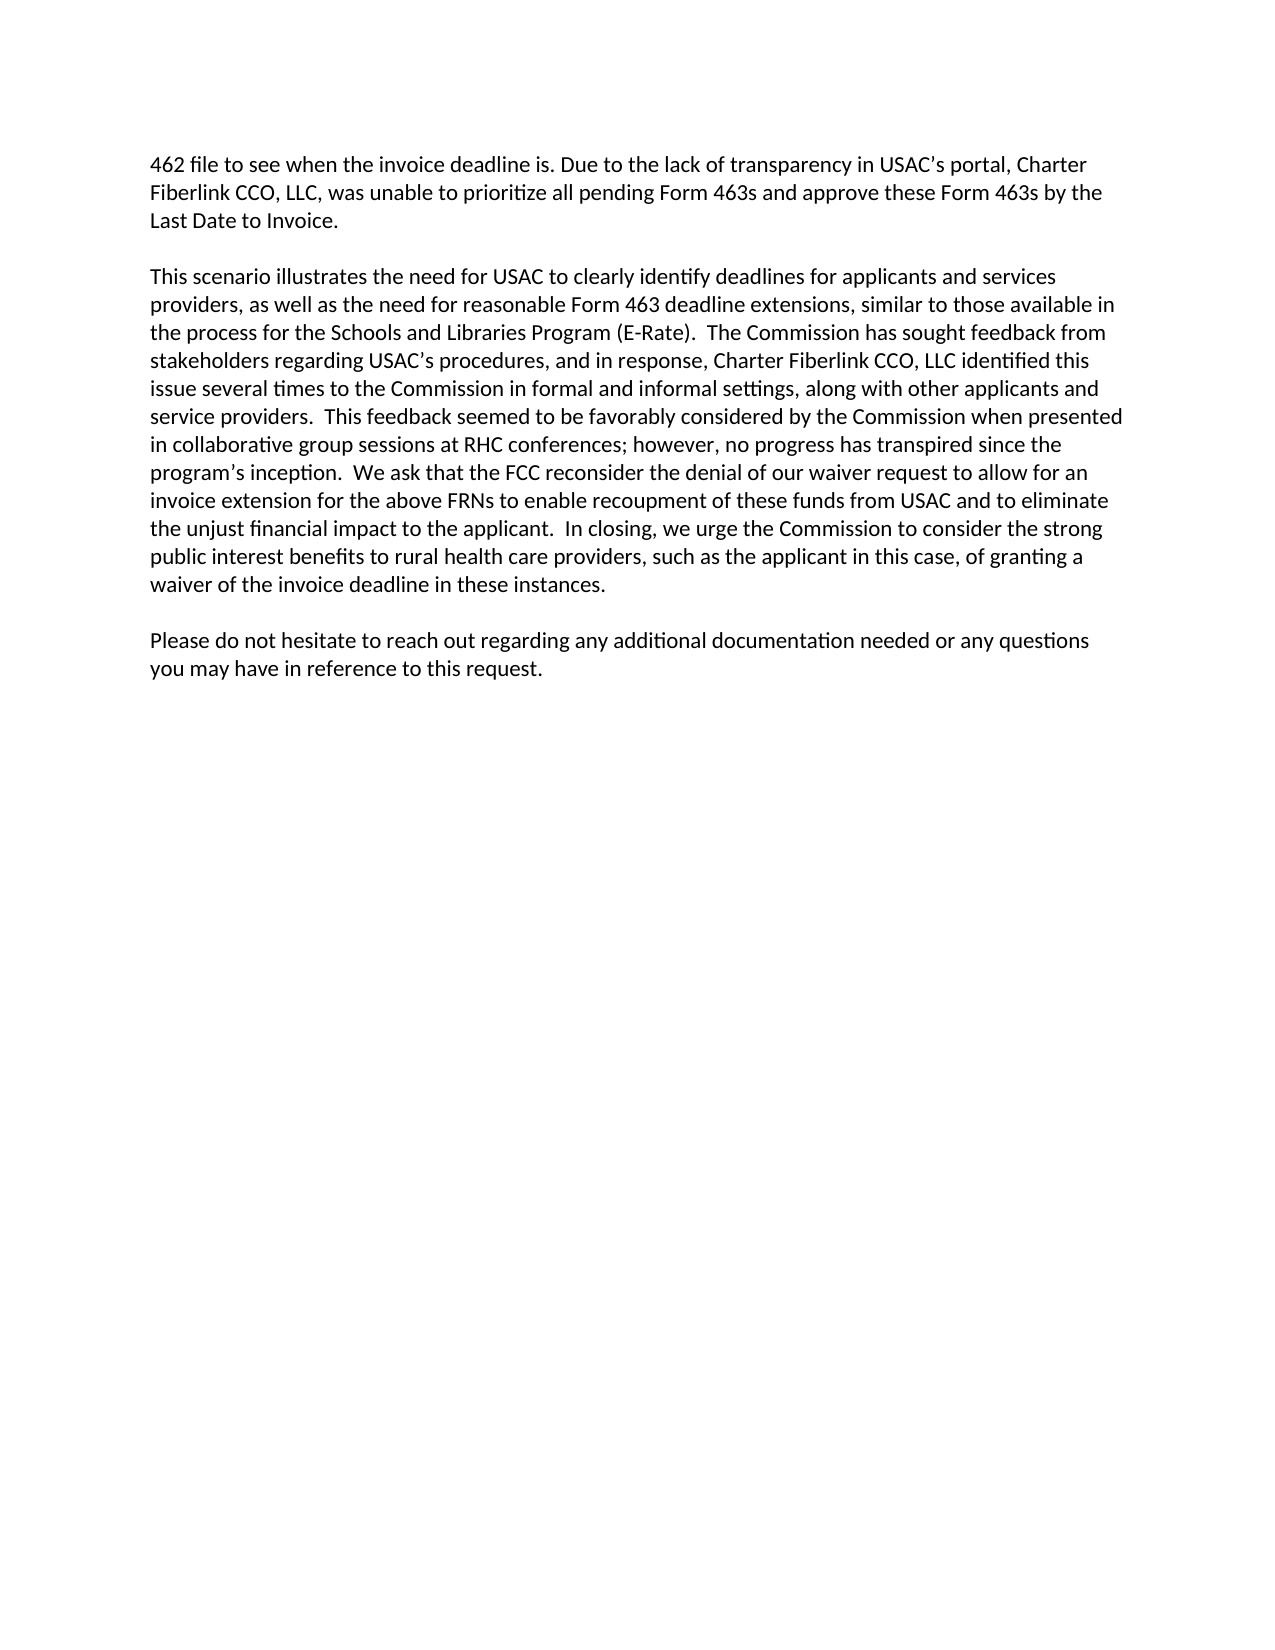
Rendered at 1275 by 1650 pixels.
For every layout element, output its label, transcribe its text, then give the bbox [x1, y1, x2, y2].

text Please do not hesitate to reach out regarding any additional documentation needed or any questions you may have in reference to this request. [150, 626, 1125, 682]
text This scenario illustrates the need for USAC to clearly identify deadlines for applicants and services providers, as well as the need for reasonable Form 463 deadline extensions, similar to those available in the process for the Schools and Libraries Program (E-Rate). The Commission has sought feedback from stakeholders regarding USAC’s procedures, and in response, Charter Fiberlink CCO, LLC identified this issue several times to the Commission in formal and informal settings, along with other applicants and service providers. This feedback seemed to be favorably considered by the Commission when presented in collaborative group sessions at RHC conferences; however, no progress has transpired since the program’s inception. We ask that the FCC reconsider the denial of our waiver request to allow for an invoice extension for the above FRNs to enable recoupment of these funds from USAC and to eliminate the unjust financial impact to the applicant. In closing, we urge the Commission to consider the strong public interest benefits to rural health care providers, such as the applicant in this case, of granting a waiver of the invoice deadline in these instances. [150, 262, 1125, 598]
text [150, 150, 1125, 234]
